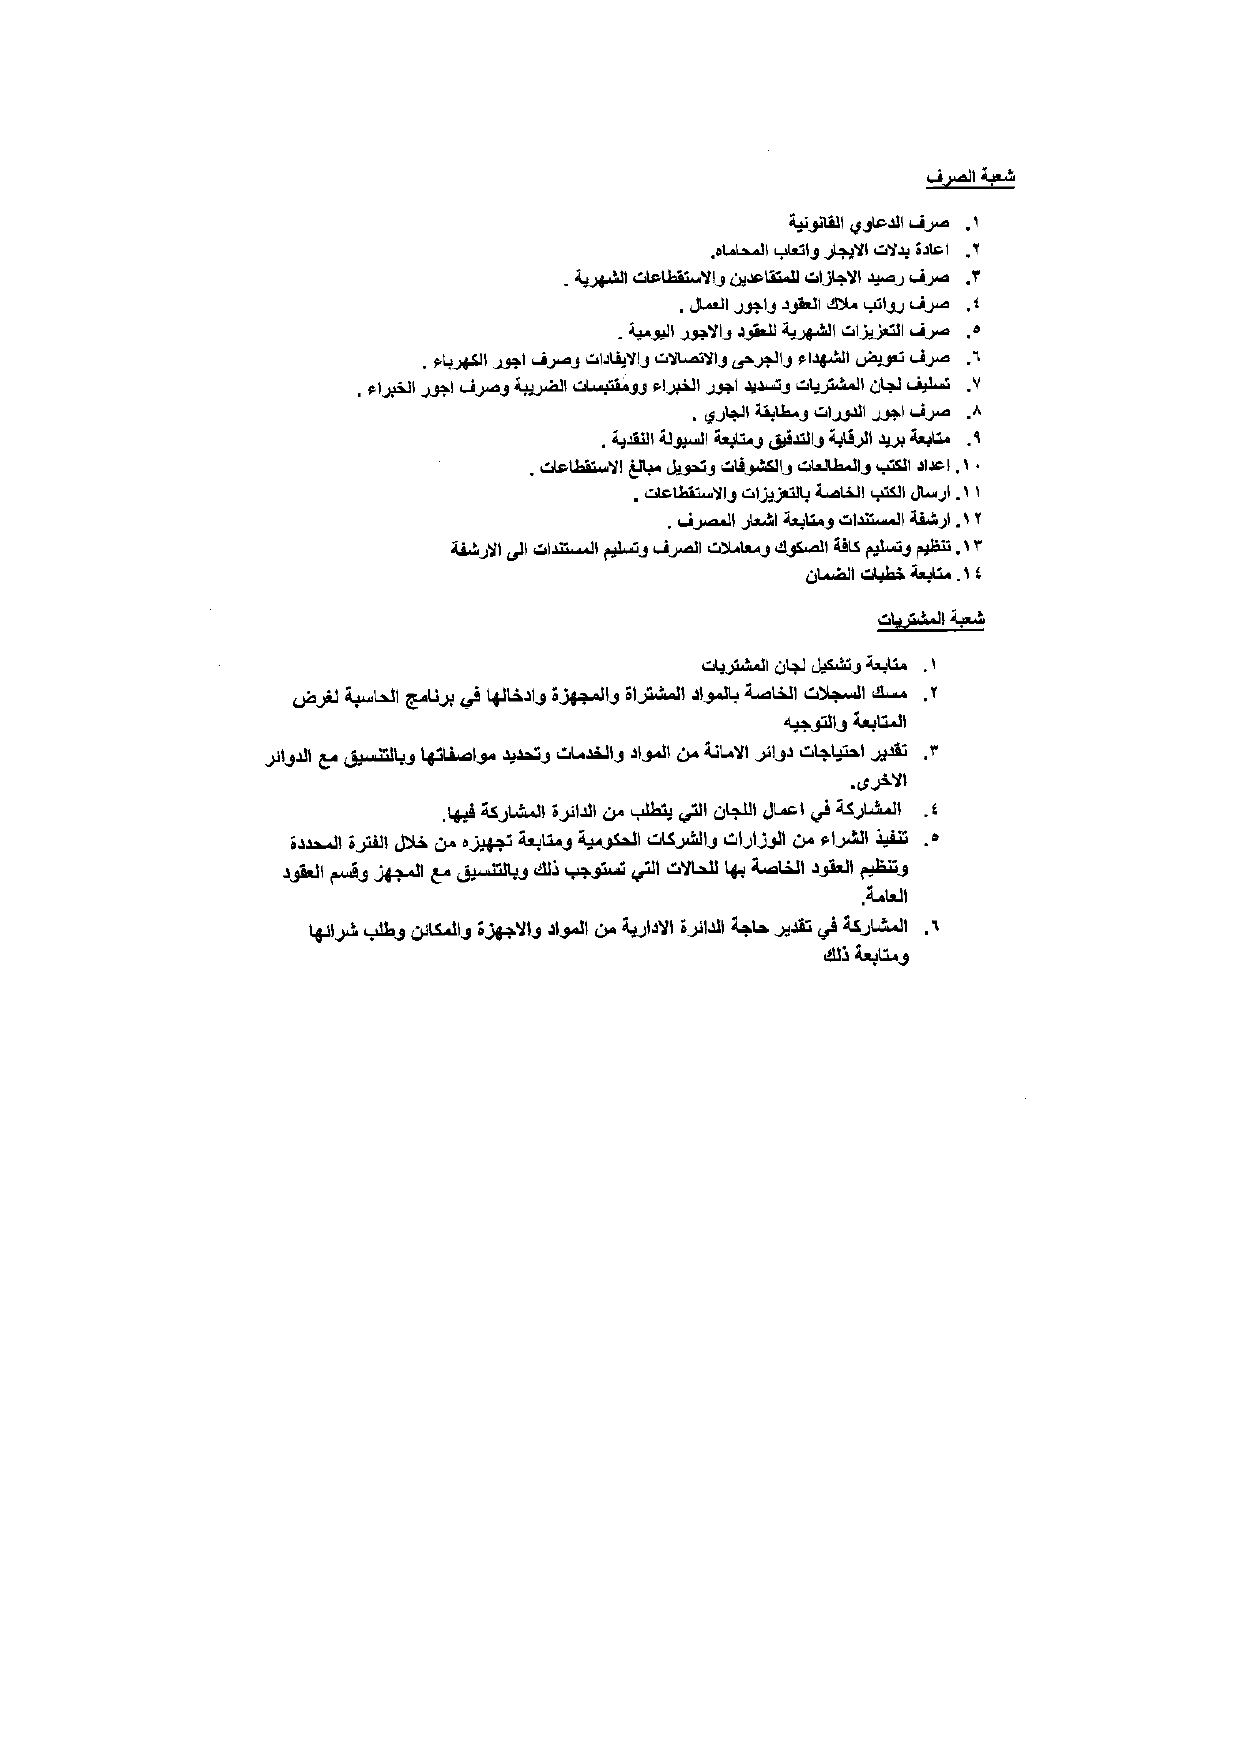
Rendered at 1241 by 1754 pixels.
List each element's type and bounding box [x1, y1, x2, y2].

picture [187, 150, 1053, 1110]
